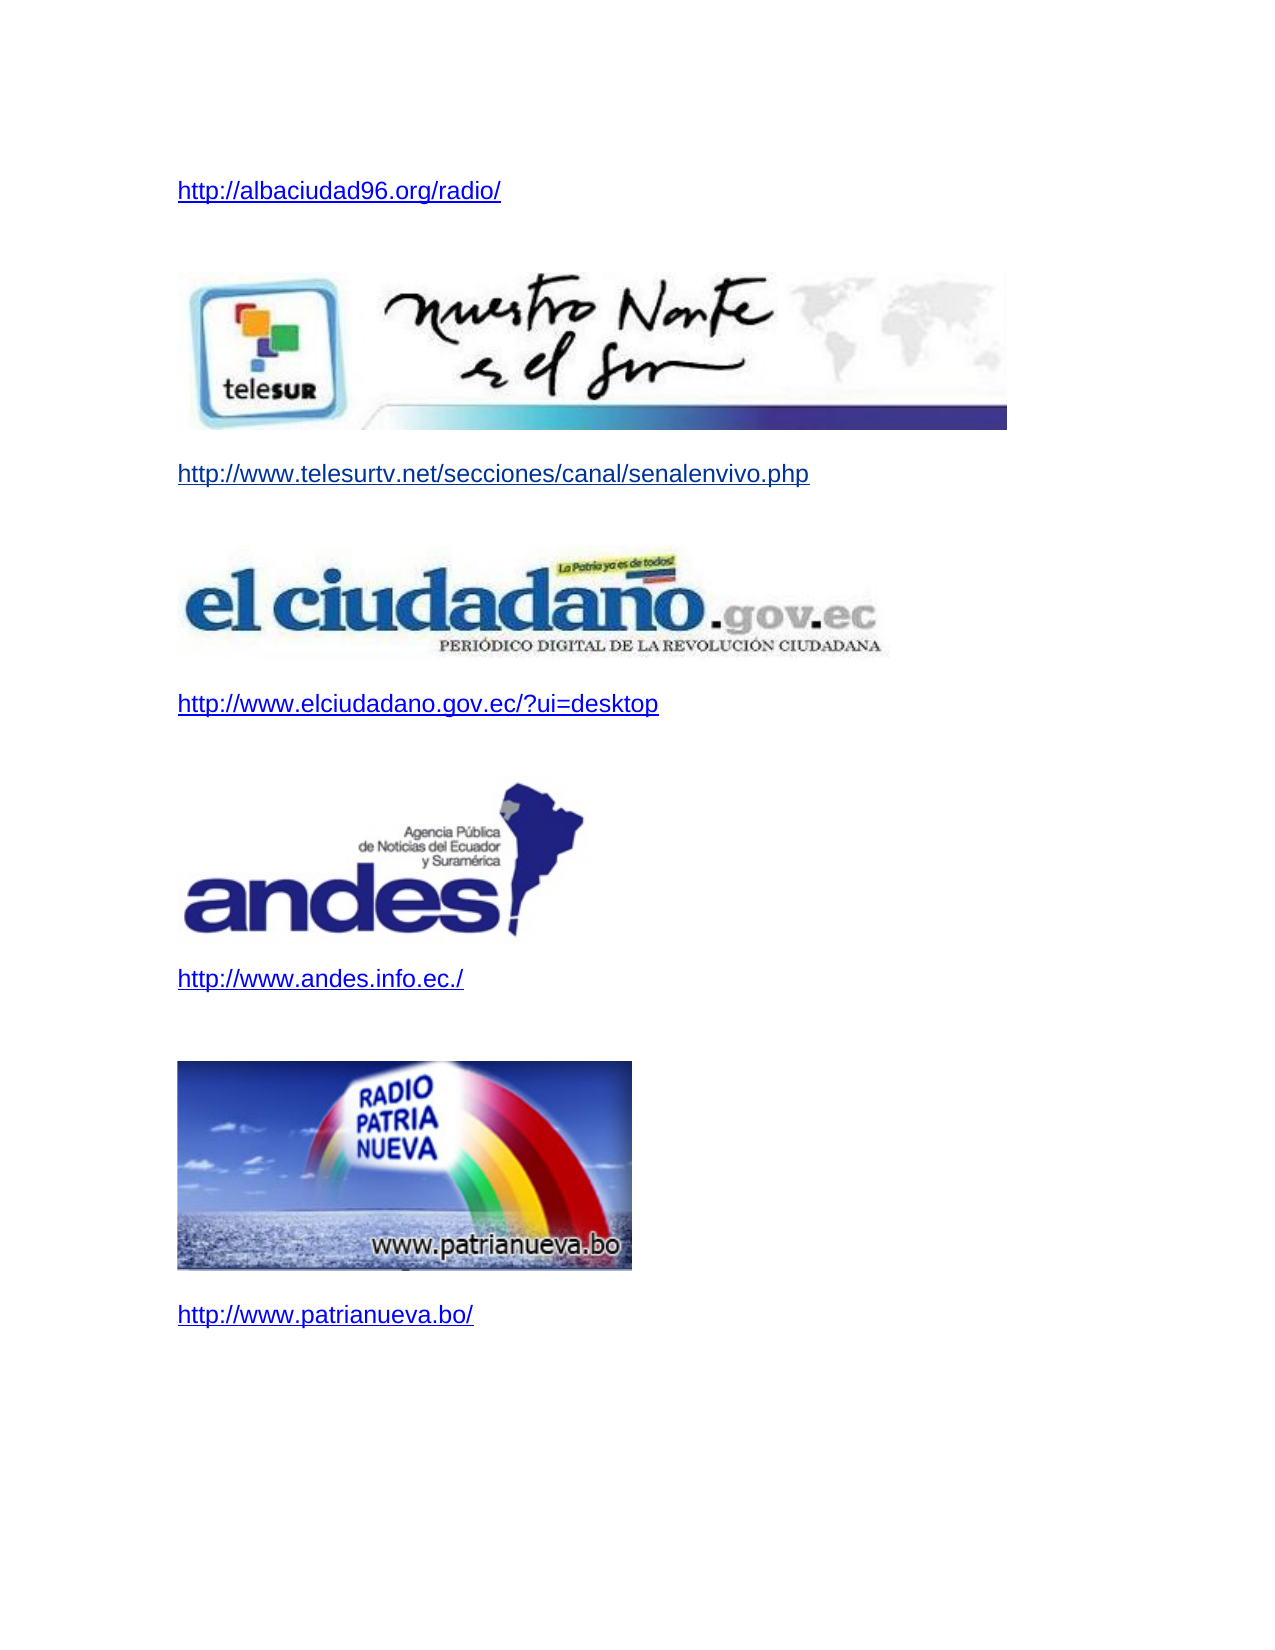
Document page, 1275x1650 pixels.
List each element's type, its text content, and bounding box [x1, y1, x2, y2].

picture [177, 1061, 632, 1271]
text http://www.telesurtv.net/secciones/canal/senalenvivo.php [177, 459, 1098, 487]
picture [177, 545, 893, 661]
text http://www.andes.info.ec./ [177, 964, 1098, 993]
text http://www.patrianueva.bo/ [177, 1300, 1098, 1328]
picture [177, 272, 1007, 430]
text http://albaciudad96.org/radio/ [177, 176, 1098, 205]
text http://www.elciudadano.gov.ec/?ui=desktop [177, 689, 1098, 718]
picture [177, 775, 603, 945]
